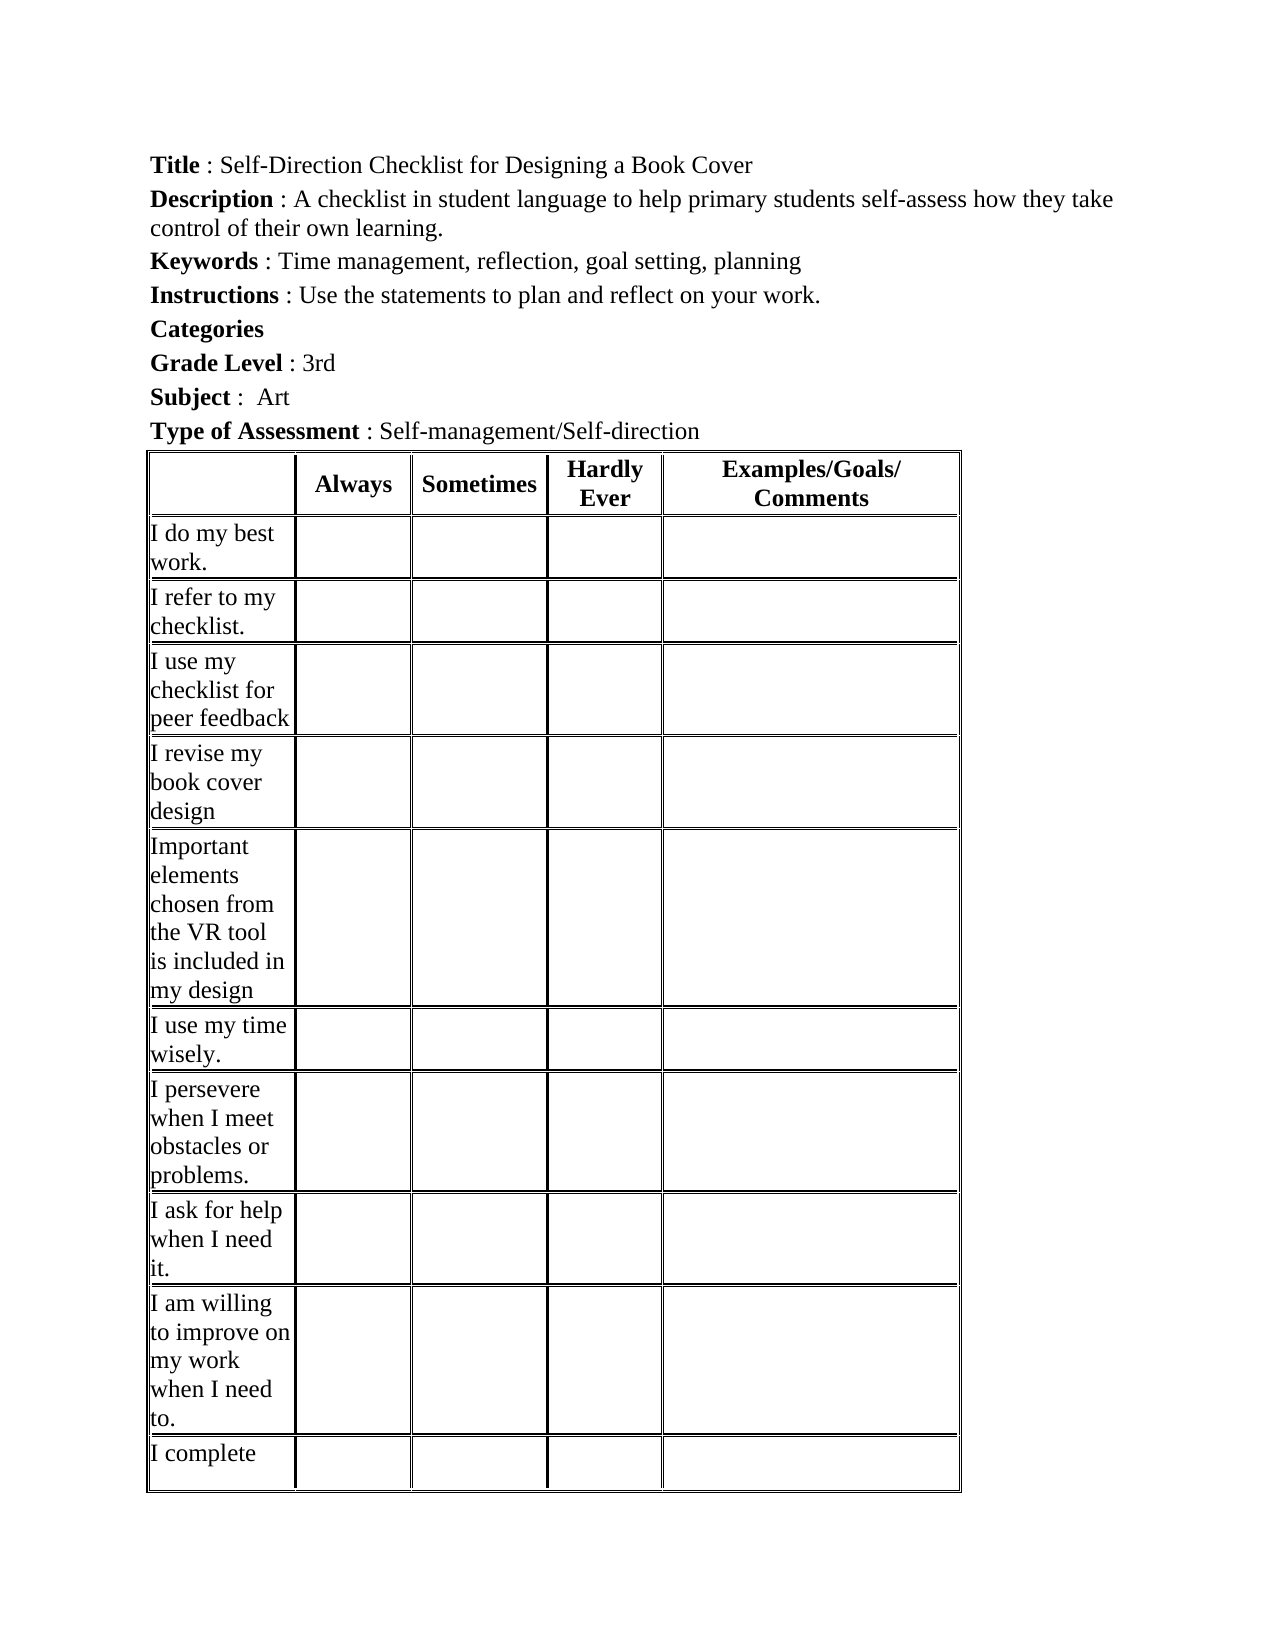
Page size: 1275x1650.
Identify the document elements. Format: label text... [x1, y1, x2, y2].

table_cell I ask for help when I need it. [150, 1190, 294, 1283]
text Title : Self-Direction Checklist for Designing a Book Cover [150, 150, 1125, 179]
table_cell [549, 517, 661, 577]
text Description : A checklist in student language to help primary students self-assess how they take control of their own learning. [150, 184, 1125, 241]
table_cell [413, 517, 546, 577]
table_cell [297, 1287, 410, 1433]
table_cell [413, 581, 546, 641]
table_cell [413, 645, 546, 734]
table_cell [664, 641, 959, 734]
table_cell [297, 517, 410, 577]
table_cell I complete my tasks on time. [150, 1433, 295, 1489]
table_header Always [295, 453, 411, 513]
table_cell [664, 1190, 959, 1283]
table_cell [295, 1437, 411, 1489]
table_cell [664, 1005, 959, 1069]
table_cell [549, 581, 661, 641]
table_cell [297, 1009, 410, 1069]
table_cell I refer to my checklist. [150, 577, 294, 641]
table_cell [663, 734, 960, 826]
table_cell [297, 737, 410, 826]
table_header Sometimes [411, 453, 547, 513]
table_cell [664, 826, 959, 1005]
text Categories [150, 314, 1125, 343]
table_cell [663, 1433, 959, 1489]
table_cell [549, 1194, 661, 1283]
text Type of Assessment : Self-management/Self-direction [150, 416, 1125, 444]
table_cell I do my best work. [150, 514, 294, 577]
table_cell [413, 1073, 546, 1190]
table_header [150, 453, 295, 513]
text Grade Level : 3rd [150, 348, 1125, 377]
text Subject : Art [150, 382, 1125, 411]
table_cell [413, 830, 546, 1005]
table_cell [413, 1194, 546, 1283]
table_cell [549, 645, 661, 734]
table_cell [297, 1073, 410, 1190]
table_cell [664, 1069, 959, 1190]
table_cell [413, 1287, 546, 1433]
table_cell I use my checklist for peer feedback [150, 641, 294, 734]
table_cell [297, 1194, 410, 1283]
table_cell [411, 1437, 547, 1489]
table_cell I am willing to improve on my work when I need to. [150, 1283, 294, 1433]
table_cell [664, 514, 959, 577]
table_cell [413, 737, 546, 826]
table_cell [664, 1283, 959, 1433]
table_cell [549, 1287, 661, 1433]
table_header Hardly Ever [547, 453, 662, 513]
table_cell [549, 1009, 661, 1069]
text Instructions : Use the statements to plan and reflect on your work. [150, 280, 1125, 309]
table_cell [297, 830, 410, 1005]
table_cell [297, 645, 410, 734]
table_cell Important elements chosen from the VR tool is included in my design [150, 826, 294, 1005]
table_cell [413, 1009, 546, 1069]
table_cell [549, 1073, 661, 1190]
table_cell I persevere when I meet obstacles or problems. [150, 1069, 294, 1190]
table_cell [547, 1437, 662, 1489]
table_cell I use my time wisely. [150, 1005, 294, 1069]
text Keywords : Time management, reflection, goal setting, planning [150, 246, 1125, 275]
table_cell [664, 577, 959, 641]
table_cell [549, 830, 661, 1005]
table_cell I revise my book cover design [148, 734, 295, 826]
table_cell [297, 581, 410, 641]
table_cell [549, 737, 661, 826]
table_header Examples/Goals/Comments [663, 453, 959, 513]
